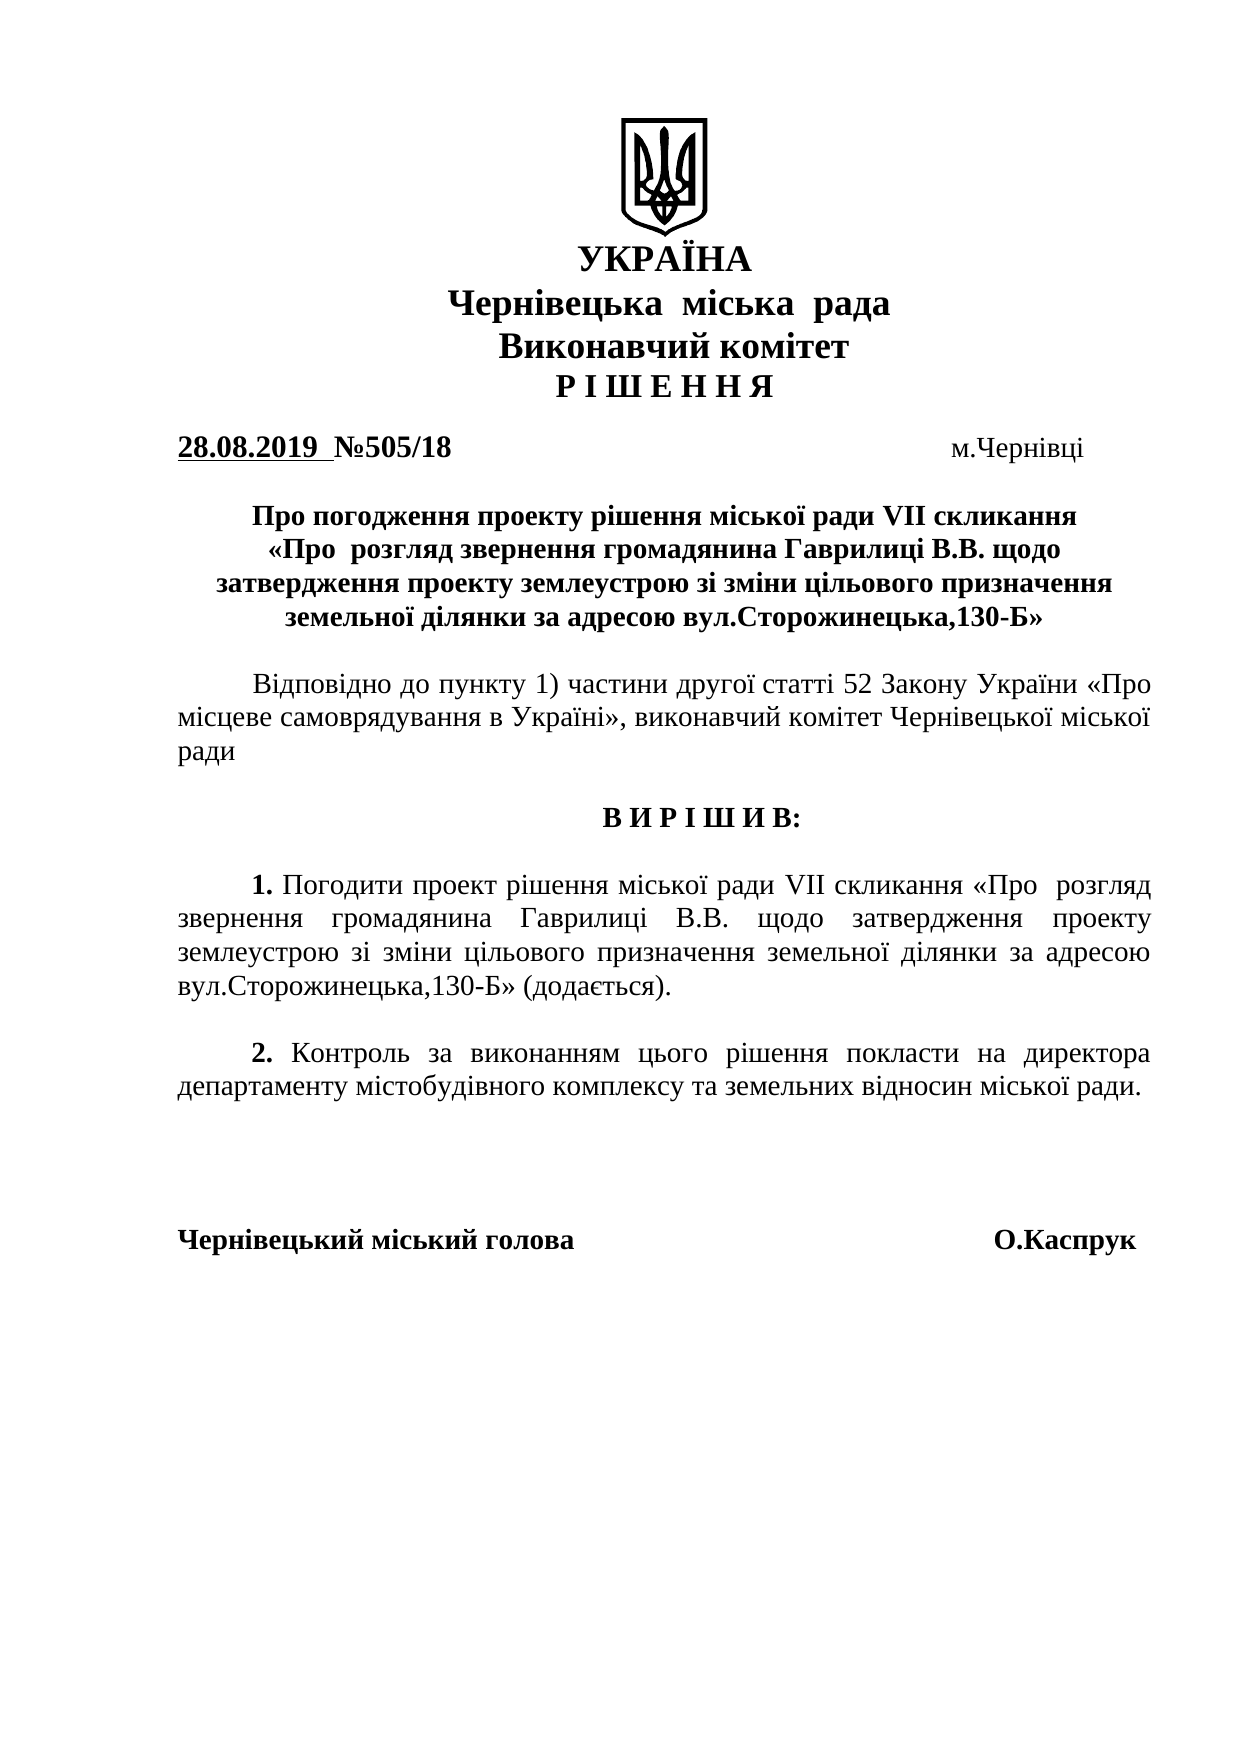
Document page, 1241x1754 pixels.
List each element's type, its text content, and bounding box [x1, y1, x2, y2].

text УКРАЇНА [177, 237, 1152, 280]
text 2. Контроль за виконанням цього рішення покласти на директора департаменту містобудівного комплексу та земельних відносин міської ради. [177, 1035, 1152, 1102]
text Відповідно до пункту 1) частини другої статті 52 Закону України «Про місцеве самоврядування в Україні», виконавчий комітет Чернівецької міської ради [177, 666, 1152, 766]
subtitle Чернівецька міська рада [177, 280, 1152, 323]
subtitle Р І Ш Е Н Н Я [177, 366, 1152, 404]
text Чернівецький міський голова О. [177, 1222, 1152, 1255]
text 1. Погодити проект рішення міської ради VІI скликання «Про розгляд звернення громадянина Гаврилиці В.В. щодо затвердження проекту землеустрою зі зміни цільового призначення земельної ділянки за адресою вул.Сторожинецька,130-Б» (додається). [177, 867, 1152, 1001]
text 28.08.2019 №505/18 м.Чернівці [177, 429, 1152, 464]
table_header Про погодження проекту рішення міської ради VІI скликання «Про розгляд звернення громадянина Гаврилиці В.В. щодо затвердження проекту землеустрою зі зміни цільового призначення земельної ділянки за адресою вул.Сторожинецька,130-Б» [186, 498, 1143, 632]
subtitle Виконавчий комітет [177, 323, 1152, 366]
text В И Р І Ш И В: [177, 800, 1152, 833]
